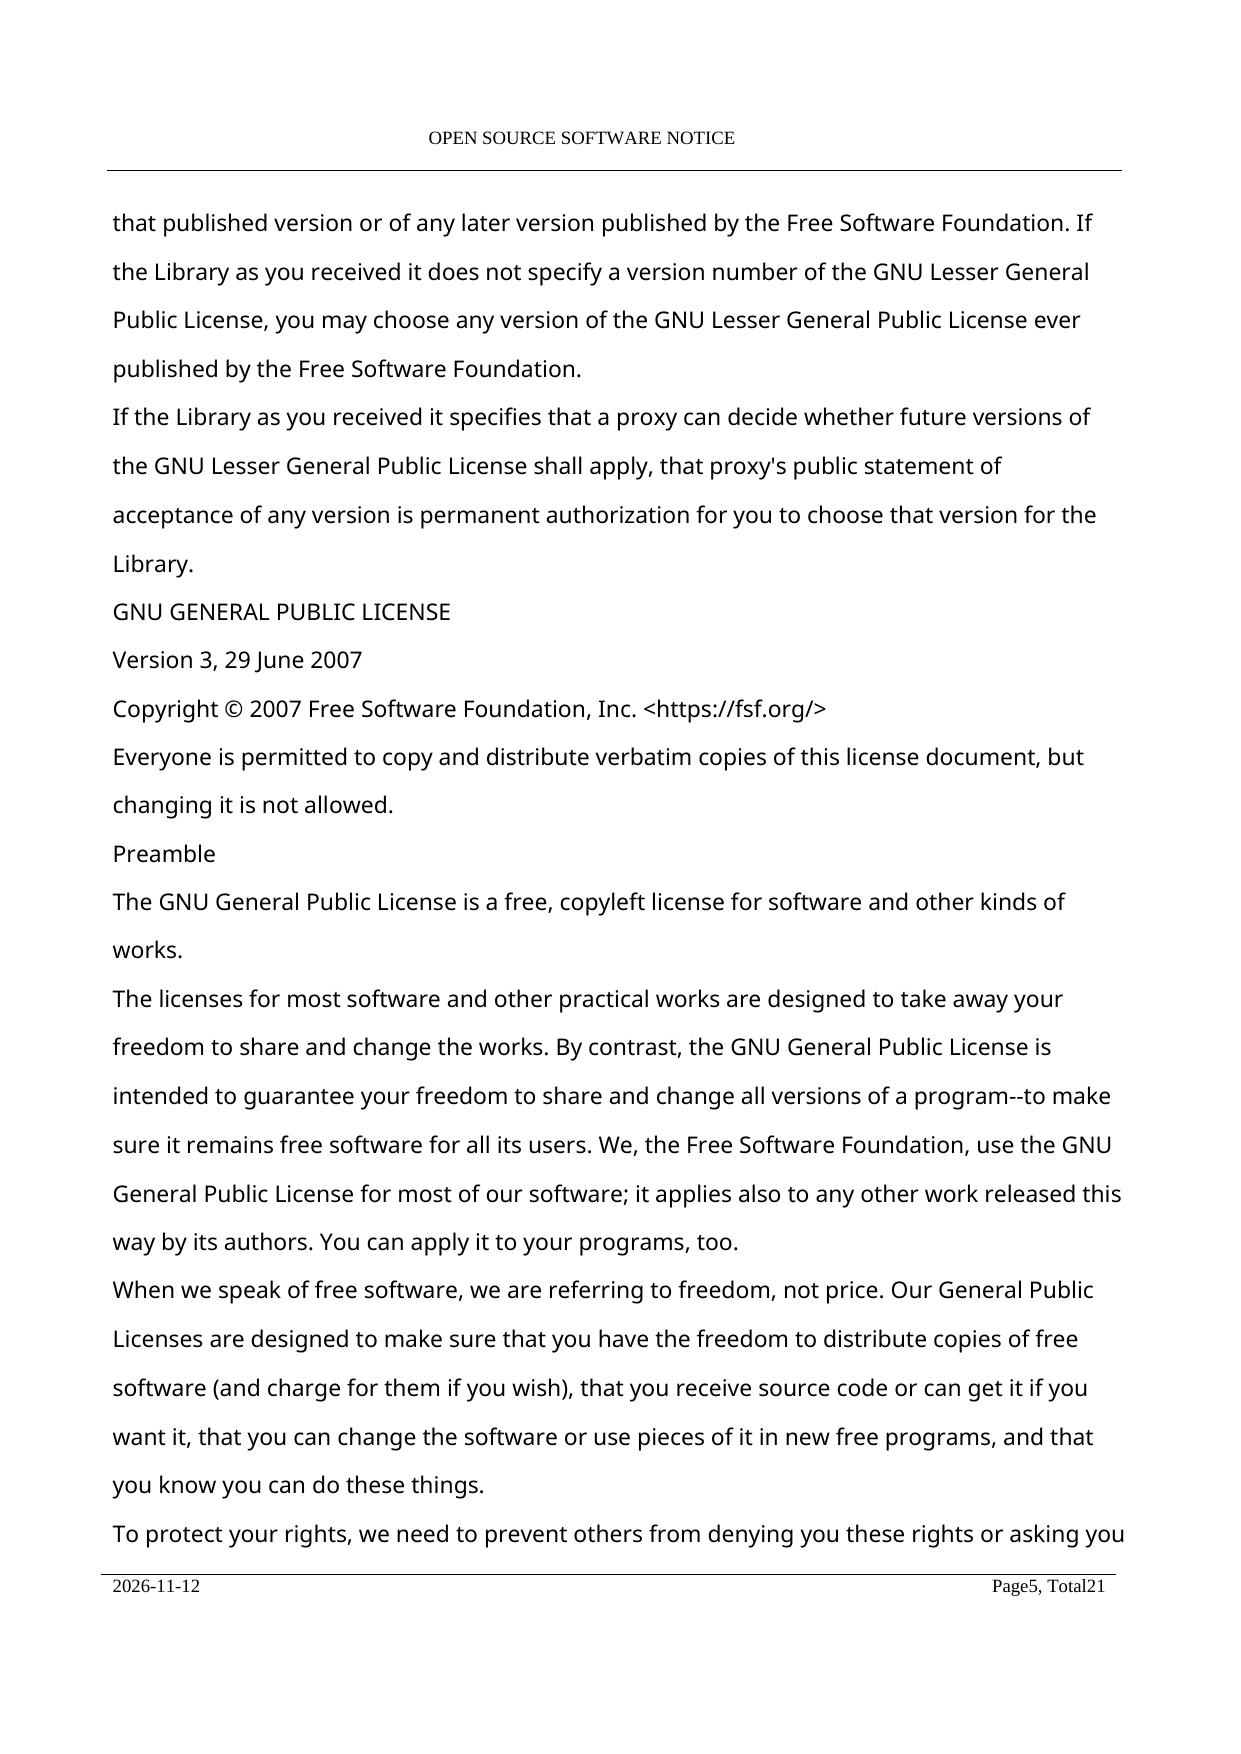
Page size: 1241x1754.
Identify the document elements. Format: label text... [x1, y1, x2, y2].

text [112, 206, 1128, 385]
text When we speak of free software, we are referring to freedom, not price. Our General Public Licenses are designed to make sure that you have the freedom to distribute copies of free software (and charge for them if you wish), that you receive source code or can get it if you want it, that you can change the software or use pieces of it in new free programs, and that you know you can do these things. [112, 1274, 1128, 1501]
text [112, 1517, 1128, 1549]
text Copyright © 2007 Free Software Foundation, Inc. <https://fsf.org/> [112, 692, 1128, 724]
text Everyone is permitted to copy and distribute verbatim copies of this license document, but changing it is not allowed. [112, 740, 1128, 821]
text The licenses for most software and other practical works are designed to take away your freedom to share and change the works. By contrast, the GNU General Public License is intended to guarantee your freedom to share and change all versions of a program--to make sure it remains free software for all its users. We, the Free Software Foundation, use the GNU General Public License for most of our software; it applies also to any other work released this way by its authors. You can apply it to your programs, too. [112, 982, 1128, 1258]
text The GNU General Public License is a free, copyleft license for software and other kinds of works. [112, 885, 1128, 966]
text If the Library as you received it specifies that a proxy can decide whether future versions of the GNU Lesser General Public License shall apply, that proxy's public statement of acceptance of any version is permanent authorization for you to choose that version for the Library. [112, 401, 1128, 579]
text GNU GENERAL PUBLIC LICENSE Version 3, 29 June 2007 [112, 595, 1128, 676]
text Preamble [112, 837, 1128, 869]
